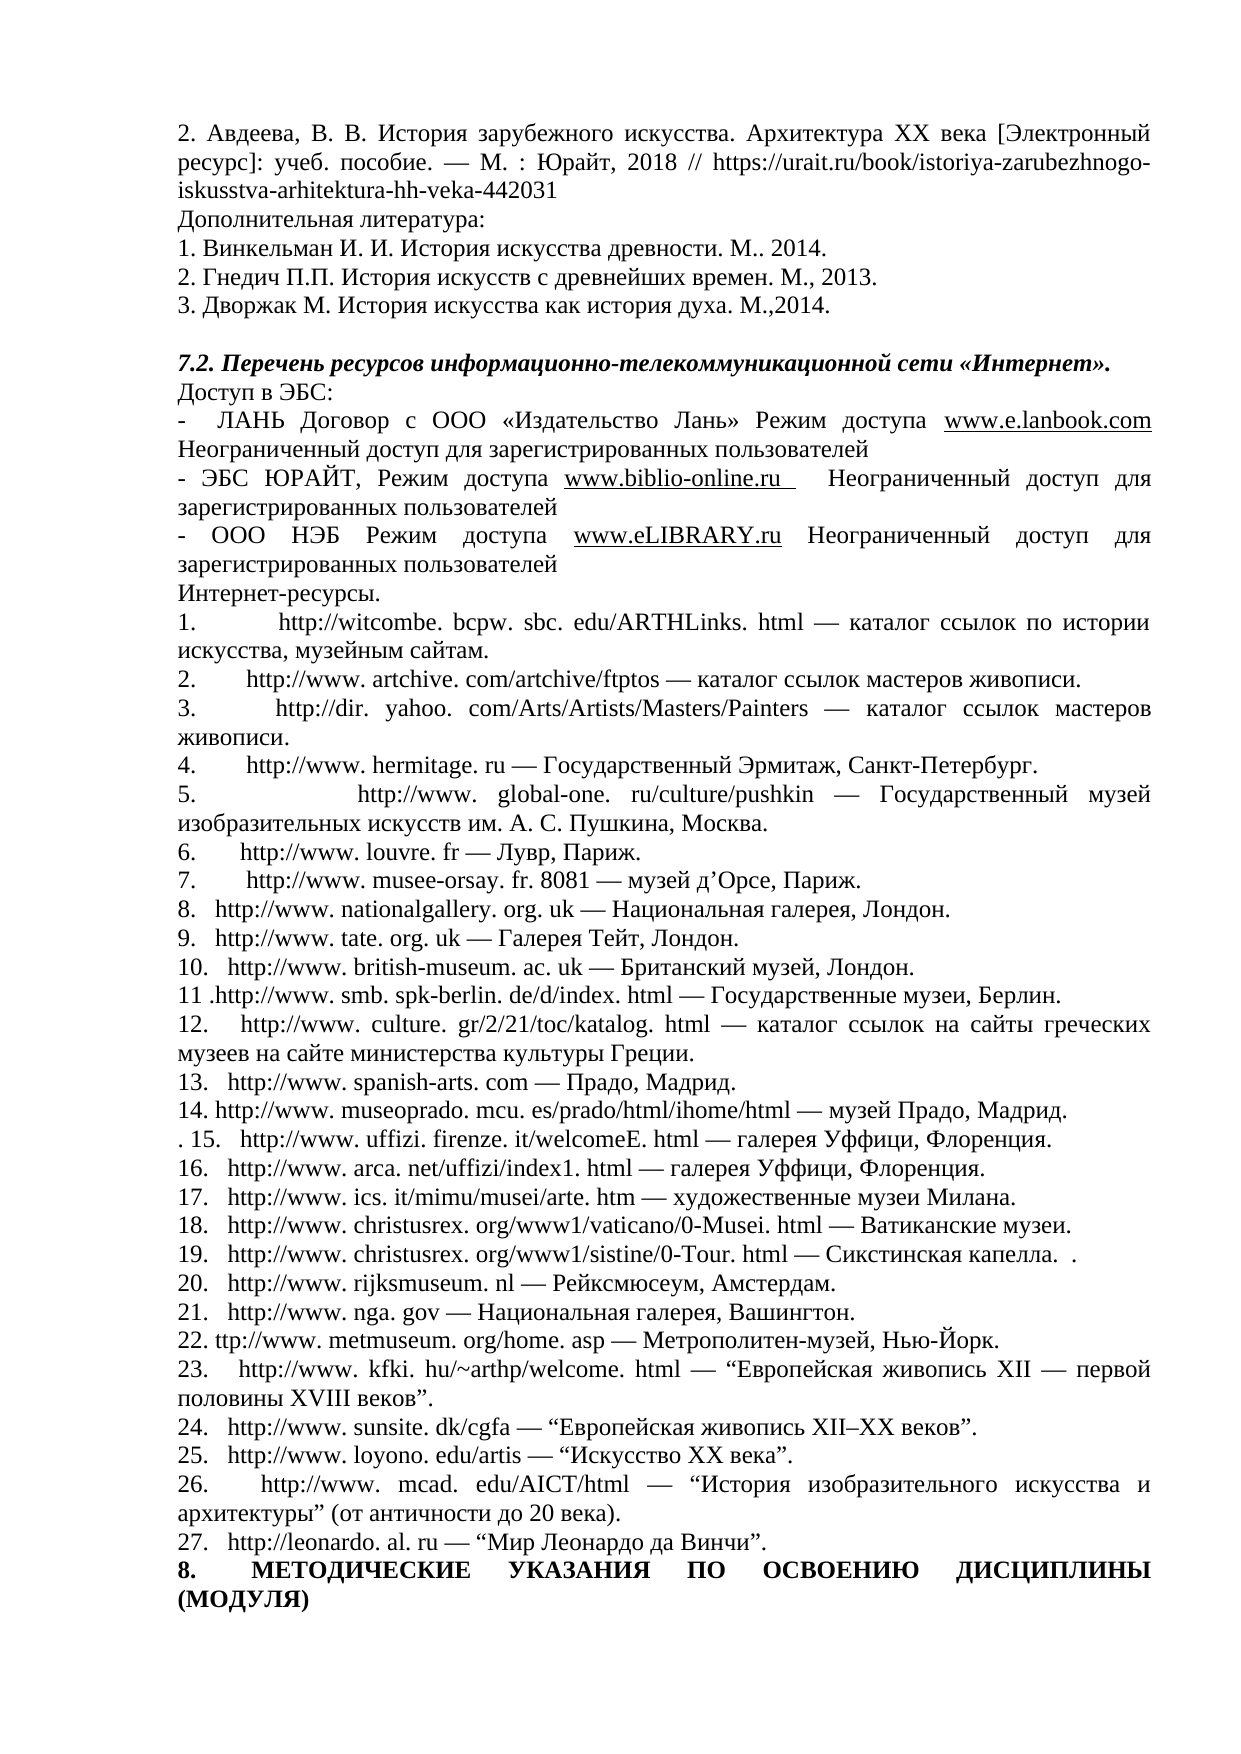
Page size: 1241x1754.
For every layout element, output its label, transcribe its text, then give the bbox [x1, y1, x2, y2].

text 1. Винкельман И. И. История искусства древности. М.. 2014. [177, 233, 1152, 262]
text . 15. http://www. uffizi. firenze. it/welcomeE. html — галерея Уффици, Флоренция. [177, 1124, 1152, 1153]
text 11 .http://www. smb. spk-berlin. de/d/index. html — Государственные музеи, Берлин. [177, 981, 1152, 1009]
text 2. http://www. artchive. com/artchive/ftptos — каталог ссылок мастеров живописи. [177, 664, 1152, 693]
text Доступ в ЭБС: [177, 377, 1152, 406]
text 24. http://www. sunsite. dk/cgfa — “Европейская живопись XII–XX веков”. [177, 1412, 1152, 1441]
text 13. http://www. spanish-arts. com — Прадо, Мадрид. [177, 1067, 1152, 1096]
text 21. http://www. nga. gov — Национальная галерея, Вашингтон. [177, 1297, 1152, 1326]
text Интернет-ресурсы. [177, 578, 1152, 607]
text 25. http://www. loyono. edu/artis — “Искусство ХХ века”. [177, 1441, 1152, 1469]
text 9. http://www. tate. org. uk — Галерея Тейт, Лондон. [177, 923, 1152, 952]
text - ЛАНЬ Договор с ООО «Издательство Лань» Режим доступа www.e.lanbook.com Неограниченный доступ для зарегистрированных пользователей [177, 406, 1152, 463]
text 18. http://www. christusrex. org/www1/vaticano/0-Musei. html — Ватиканские музеи. [177, 1211, 1152, 1239]
text 3. Дворжак М. История искусства как история духа. М.,2014. [177, 291, 1152, 319]
text 2. Гнедич П.П. История искусств с древнейших времен. М., 2013. [177, 262, 1152, 291]
text 19. http://www. christusrex. org/www1/sistine/0-Tour. html — Сикстинская капелла. . [177, 1239, 1152, 1268]
text 4. http://www. hermitage. ru — Государственный Эрмитаж, Санкт-Петербург. [177, 751, 1152, 779]
text 20. http://www. rijksmuseum. nl — Рейксмюсеум, Амстердам. [177, 1268, 1152, 1297]
text 1. http://witcombe. bcpw. sbc. edu/ARTHLinks. html — каталог ссылок по истории искусства, музейным сайтам. [177, 607, 1152, 664]
text 3. http://dir. yahoo. com/Arts/Artists/Masters/Painters — каталог ссылок мастеров живописи. [177, 693, 1152, 751]
text 7. http://www. musee-orsay. fr. 8081 — музей д’Орсе, Париж. [177, 866, 1152, 894]
text 26. http://www. mcad. edu/AICT/html — “История изобразительного искусства и архитектуры” (от античности до 20 века). [177, 1469, 1152, 1527]
text 14. http://www. museoprado. mcu. es/prado/html/ihome/html — музей Прадо, Мадрид. [177, 1096, 1152, 1124]
text - ЭБС ЮРАЙТ, Режим доступа www.biblio-online.ru Неограниченный доступ для зарегистрированных пользователей [177, 463, 1152, 521]
text 8. МЕТОДИЧЕСКИЕ УКАЗАНИЯ ПО ОСВОЕНИЮ ДИСЦИПЛИНЫ (МОДУЛЯ) [177, 1556, 1152, 1613]
text 27. http://leonardo. al. ru — “Мир Леонардо да Винчи”. [177, 1527, 1152, 1556]
text 2. Авдеева, В. В. История зарубежного искусства. Архитектура ХХ века [Электронный ресурс]: учеб. пособие. — М. : Юрайт, 2018 // https://urait.ru/book/istoriya-zarubezhnogo-iskusstva-arhitektura-hh-veka-442031 [177, 118, 1152, 204]
text 12. http://www. culture. gr/2/21/toc/katalog. html — каталог ссылок на сайты греческих музеев на сайте министерства культуры Греции. [177, 1009, 1152, 1067]
text 22. ttp://www. metmuseum. org/home. asp — Метрополитен-музей, Нью-Йорк. [177, 1326, 1152, 1354]
text 23. http://www. kfki. hu/~arthp/welcome. html — “Европейская живопись XII — первой половины XVIII веков”. [177, 1354, 1152, 1412]
text 5. http://www. global-one. ru/culture/pushkin — Государственный музей изобразительных искусств им. А. С. Пушкина, Москва. [177, 779, 1152, 837]
text 10. http://www. british-museum. ac. uk — Британский музей, Лондон. [177, 952, 1152, 981]
text 8. http://www. nationalgallery. org. uk — Национальная галерея, Лондон. [177, 894, 1152, 923]
text 7.2. Перечень ресурсов информационно-телекоммуникационной сети «Интернет». [177, 348, 1152, 377]
text 6. http://www. louvre. fr — Лувр, Париж. [177, 837, 1152, 866]
text 17. http://www. ics. it/mimu/musei/arte. htm — художественные музеи Милана. [177, 1182, 1152, 1211]
text Дополнительная литература: [177, 204, 1152, 233]
text - ООО НЭБ Режим доступа www.eLIBRARY.ru Неограниченный доступ для зарегистрированных пользователей [177, 521, 1152, 578]
text 16. http://www. arca. net/uffizi/index1. html — галерея Уффици, Флоренция. [177, 1153, 1152, 1182]
